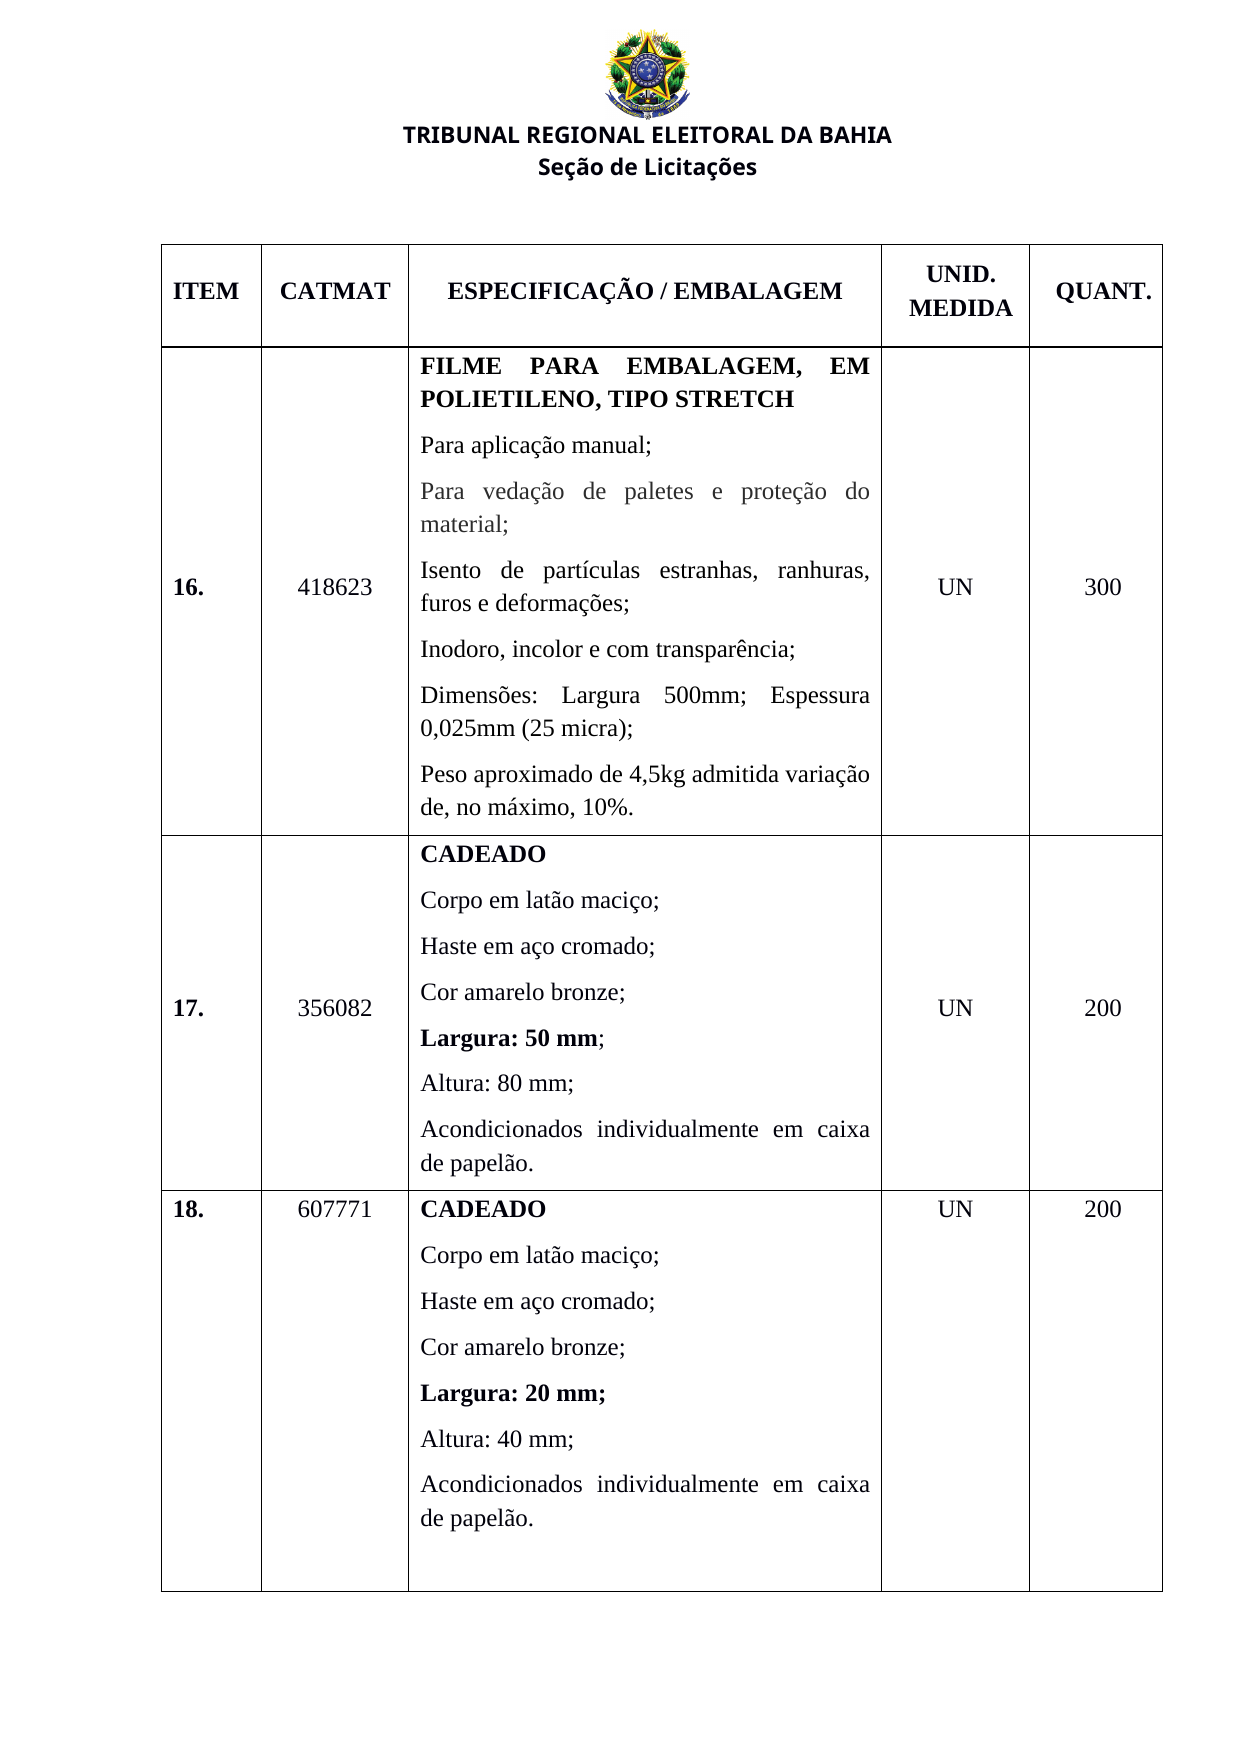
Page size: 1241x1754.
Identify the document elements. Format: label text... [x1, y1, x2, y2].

table_cell 356082 [262, 836, 408, 1190]
table_cell 200 [1030, 836, 1162, 1190]
table_cell FILME PARA EMBALAGEM, EM POLIETILENO, TIPO STRETCH Para aplicação manual; Para vedação de paletes e proteção do material; Isento de partículas estranhas, ranhuras, furos e deformações; Inodoro, incolor e com transparência; Dimensões: Largura 500mm; Espessura 0,025mm (25 micra); Peso aproximado de 4,5kg admitida variação de, no máximo, 10%. [409, 348, 881, 835]
table_cell UN [882, 348, 1029, 835]
table_header UNID. MEDIDA [882, 245, 1029, 346]
table_cell 418623 [262, 348, 408, 835]
table_cell UN [882, 836, 1029, 1190]
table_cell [409, 1191, 881, 1591]
table_cell 300 [1030, 348, 1162, 835]
table_cell [162, 836, 261, 1190]
table_cell CADEADO Corpo em latão maciço; Haste em aço cromado; Cor amarelo bronze; Largura: 50 mm; Altura: 80 mm; Acondicionados individualmente em caixa de papelão. [409, 836, 881, 1190]
table_cell 607771 [262, 1191, 408, 1591]
table_cell UN [882, 1191, 1029, 1591]
table_header ESPECIFICAÇÃO / EMBALAGEM [409, 245, 881, 346]
table_header QUANT. [1030, 245, 1162, 346]
table_header ITEM [162, 245, 261, 346]
table_header CATMAT [262, 245, 408, 346]
table_cell [162, 348, 261, 835]
table_cell [162, 1191, 261, 1591]
table_cell 200 [1030, 1191, 1162, 1591]
